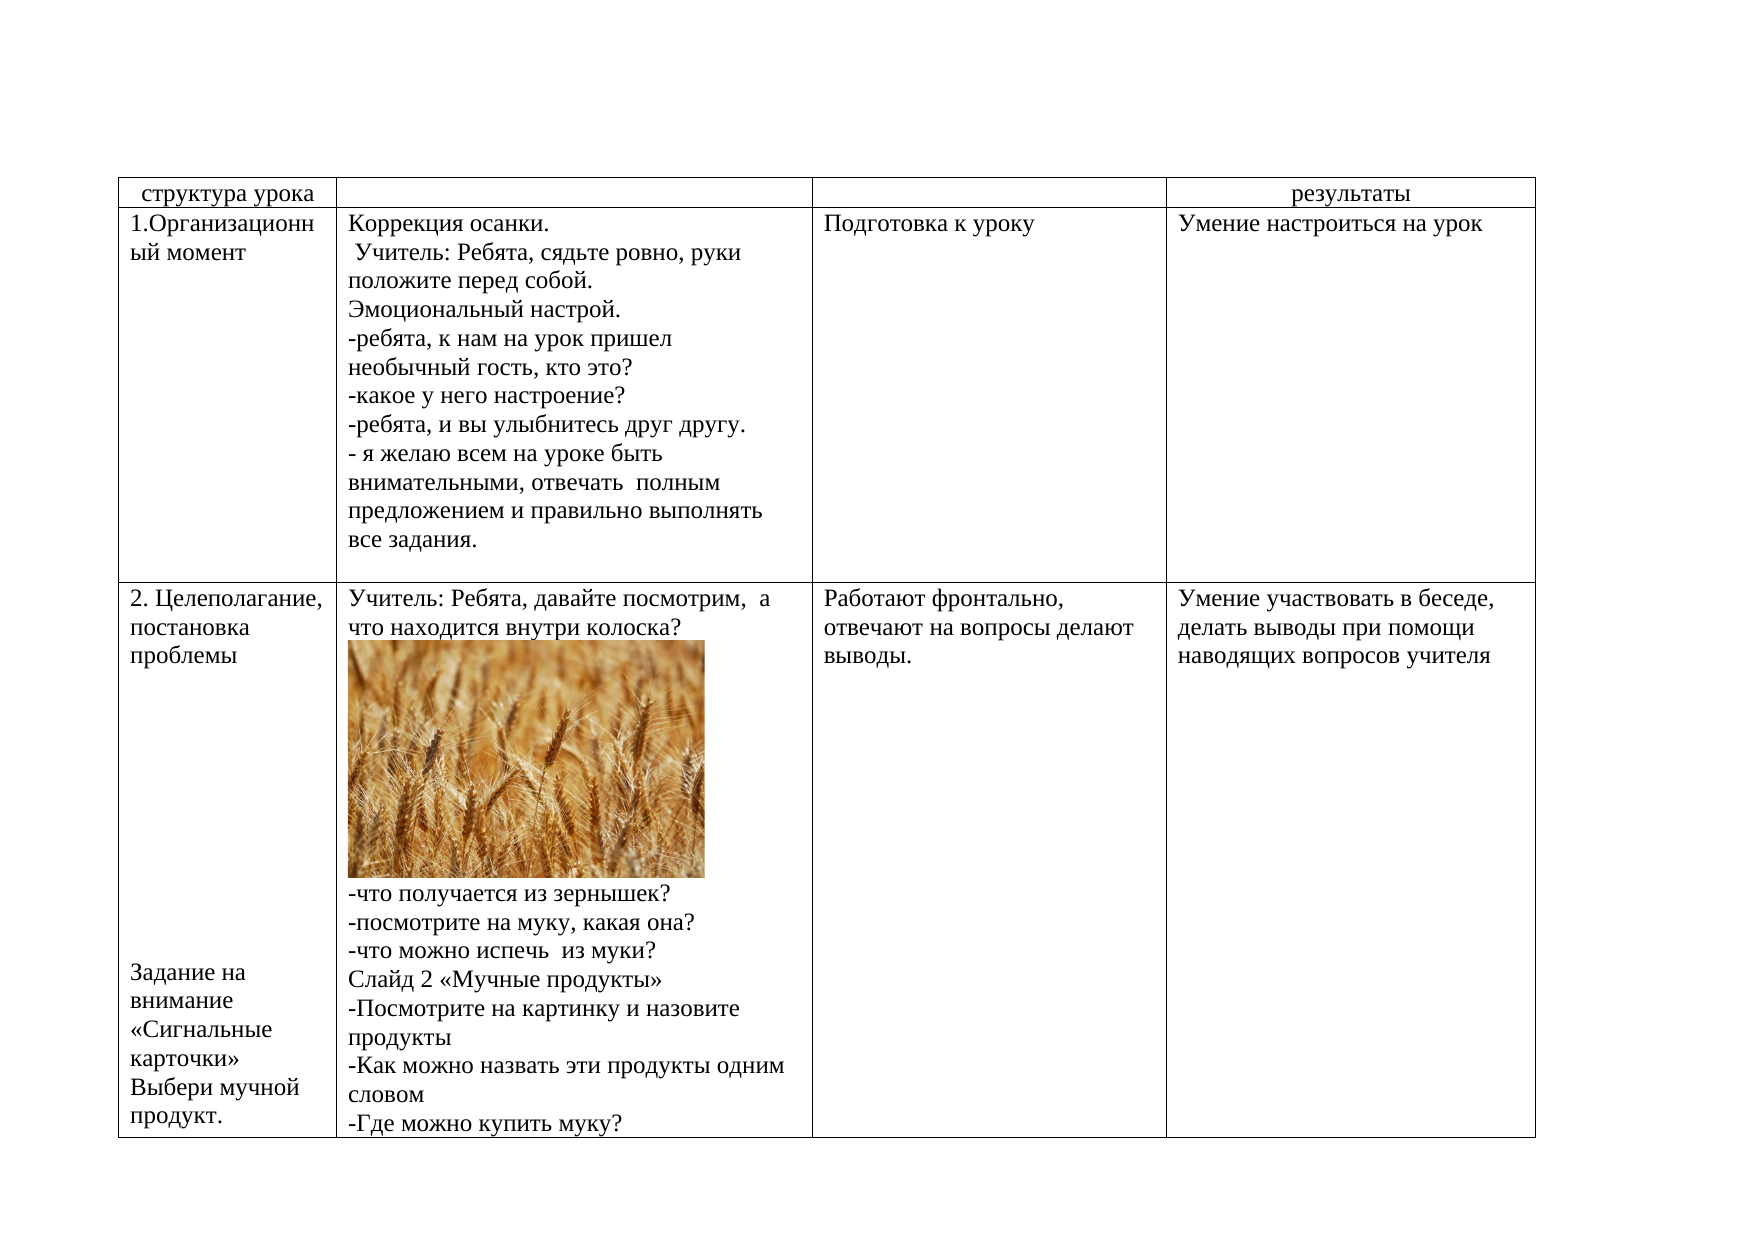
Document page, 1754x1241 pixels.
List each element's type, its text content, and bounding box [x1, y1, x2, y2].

table_cell Умение настроиться на урок [1167, 208, 1535, 582]
table_cell Подготовка к уроку [813, 208, 1166, 582]
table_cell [1167, 583, 1535, 1137]
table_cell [119, 583, 336, 1137]
picture [347, 640, 705, 878]
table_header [119, 178, 336, 207]
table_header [813, 178, 1166, 207]
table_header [1167, 178, 1535, 207]
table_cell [813, 583, 1166, 1137]
table_cell Коррекция осанки. Учитель: Ребята, сядьте ровно, руки положите перед собой. Эмоциональный настрой. -ребята, к нам на урок пришел необычный гость, кто это? -какое у него настроение? -ребята, и вы улыбнитесь друг другу. - я желаю всем на уроке быть внимательными, отвечать полным предложением и правильно выполнять все задания. [337, 208, 812, 582]
table_cell 1.Организационный момент [119, 208, 336, 582]
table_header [337, 178, 812, 207]
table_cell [337, 583, 812, 1137]
